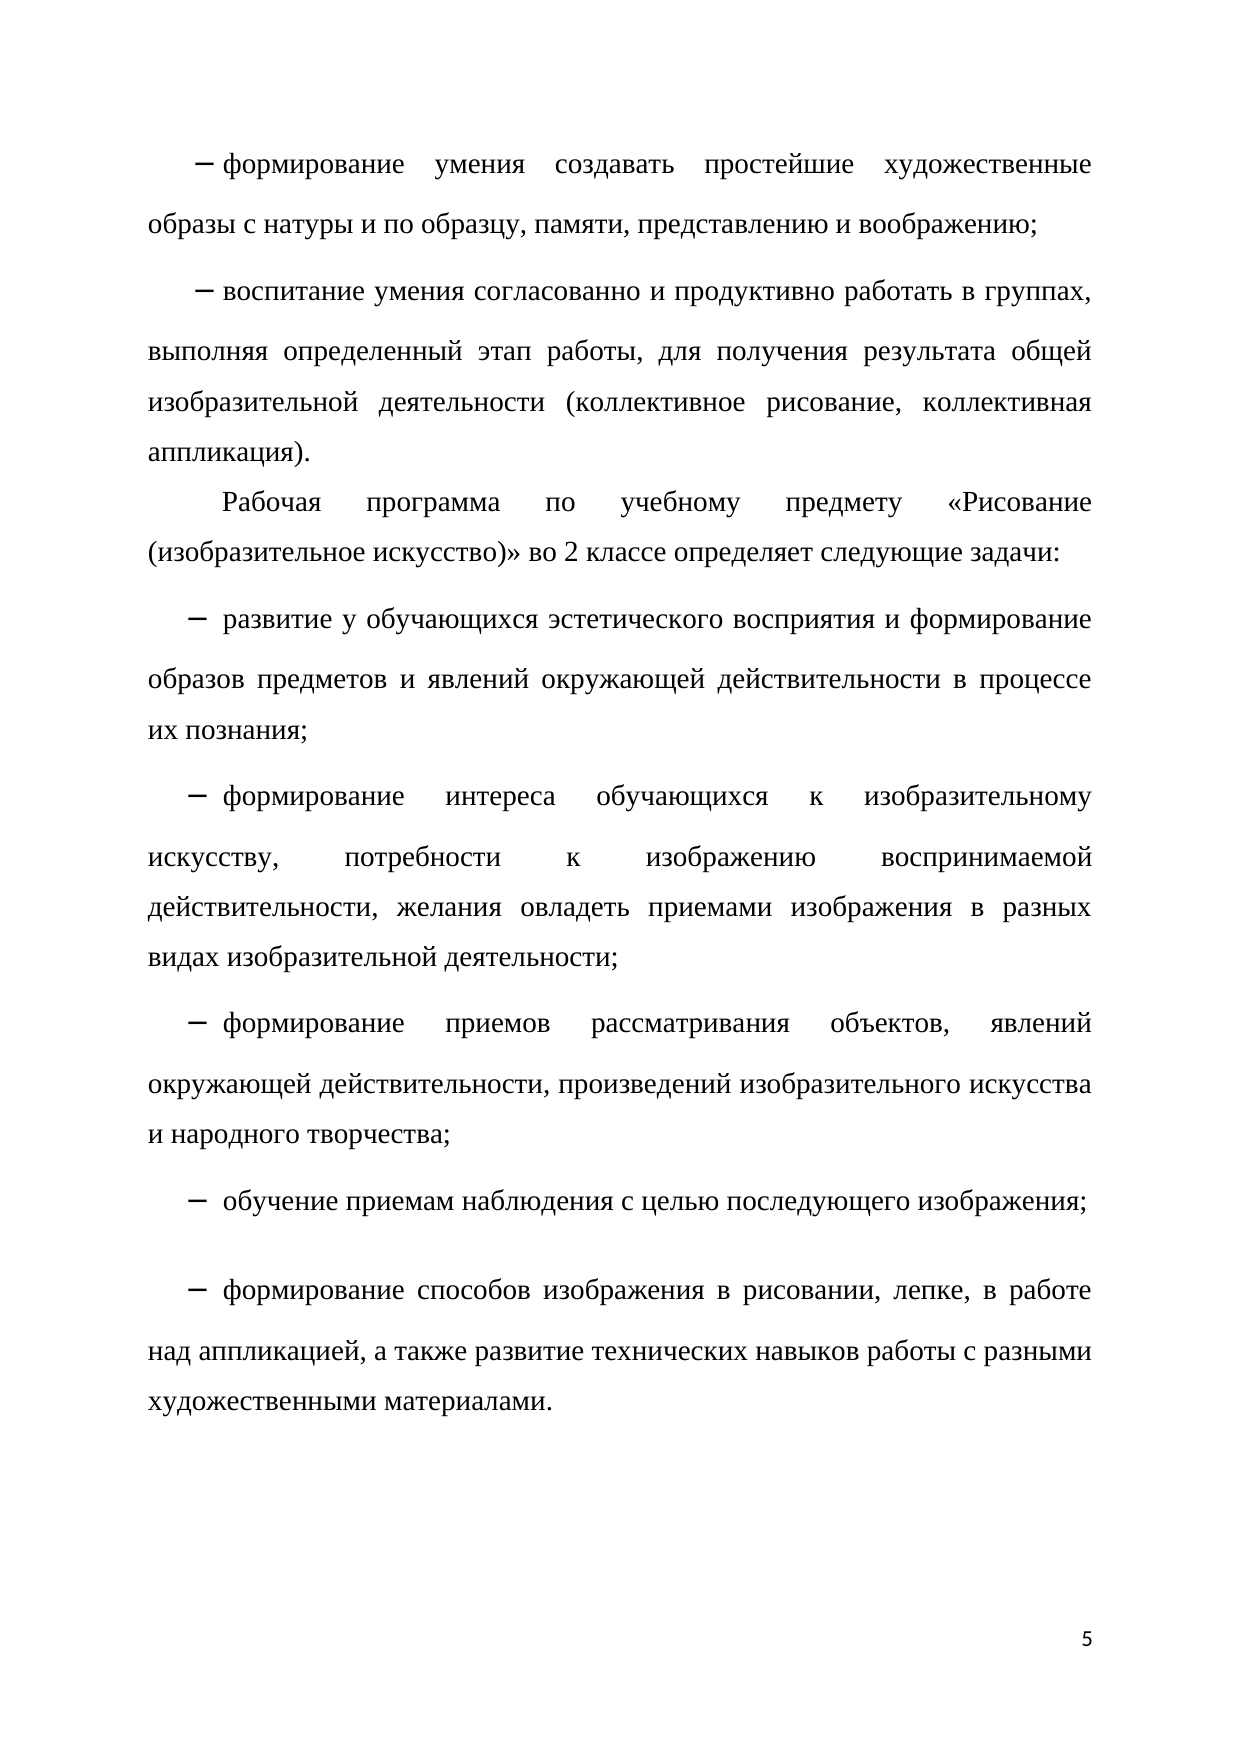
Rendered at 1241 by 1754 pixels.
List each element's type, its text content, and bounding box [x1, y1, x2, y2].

text Рабочая программа по учебному предмету «Рисование (изобразительное искусство)» во 2 классе определяет следующие задачи: [148, 484, 1092, 568]
list формирование интереса обучающихся к изобразительному искусству, потребности к изображению воспринимаемой действительности, желания овладеть приемами изображения в разных видах изобразительной деятельности; [148, 762, 1092, 973]
list формирование умения создавать простейшие художественные образы с натуры и по образцу, памяти, представлению и воображению; [148, 130, 1092, 240]
list формирование приемов рассматривания объектов, явлений окружающей действительности, произведений изобразительного искусства и народного творчества; [148, 989, 1092, 1150]
list формирование способов изображения в рисовании, лепке, в работе над аппликацией, а также развитие технических навыков работы с разными художественными материалами. [148, 1256, 1092, 1417]
list обучение приемам наблюдения с целью последующего изображения; [148, 1167, 1092, 1227]
list развитие у обучающихся эстетического восприятия и формирование образов предметов и явлений окружающей действительности в процессе их познания; [148, 585, 1092, 745]
list воспитание умения согласованно и продуктивно работать в группах, выполняя определенный этап работы, для получения результата общей изобразительной деятельности (коллективное рисование, коллективная аппликация). [148, 257, 1092, 467]
